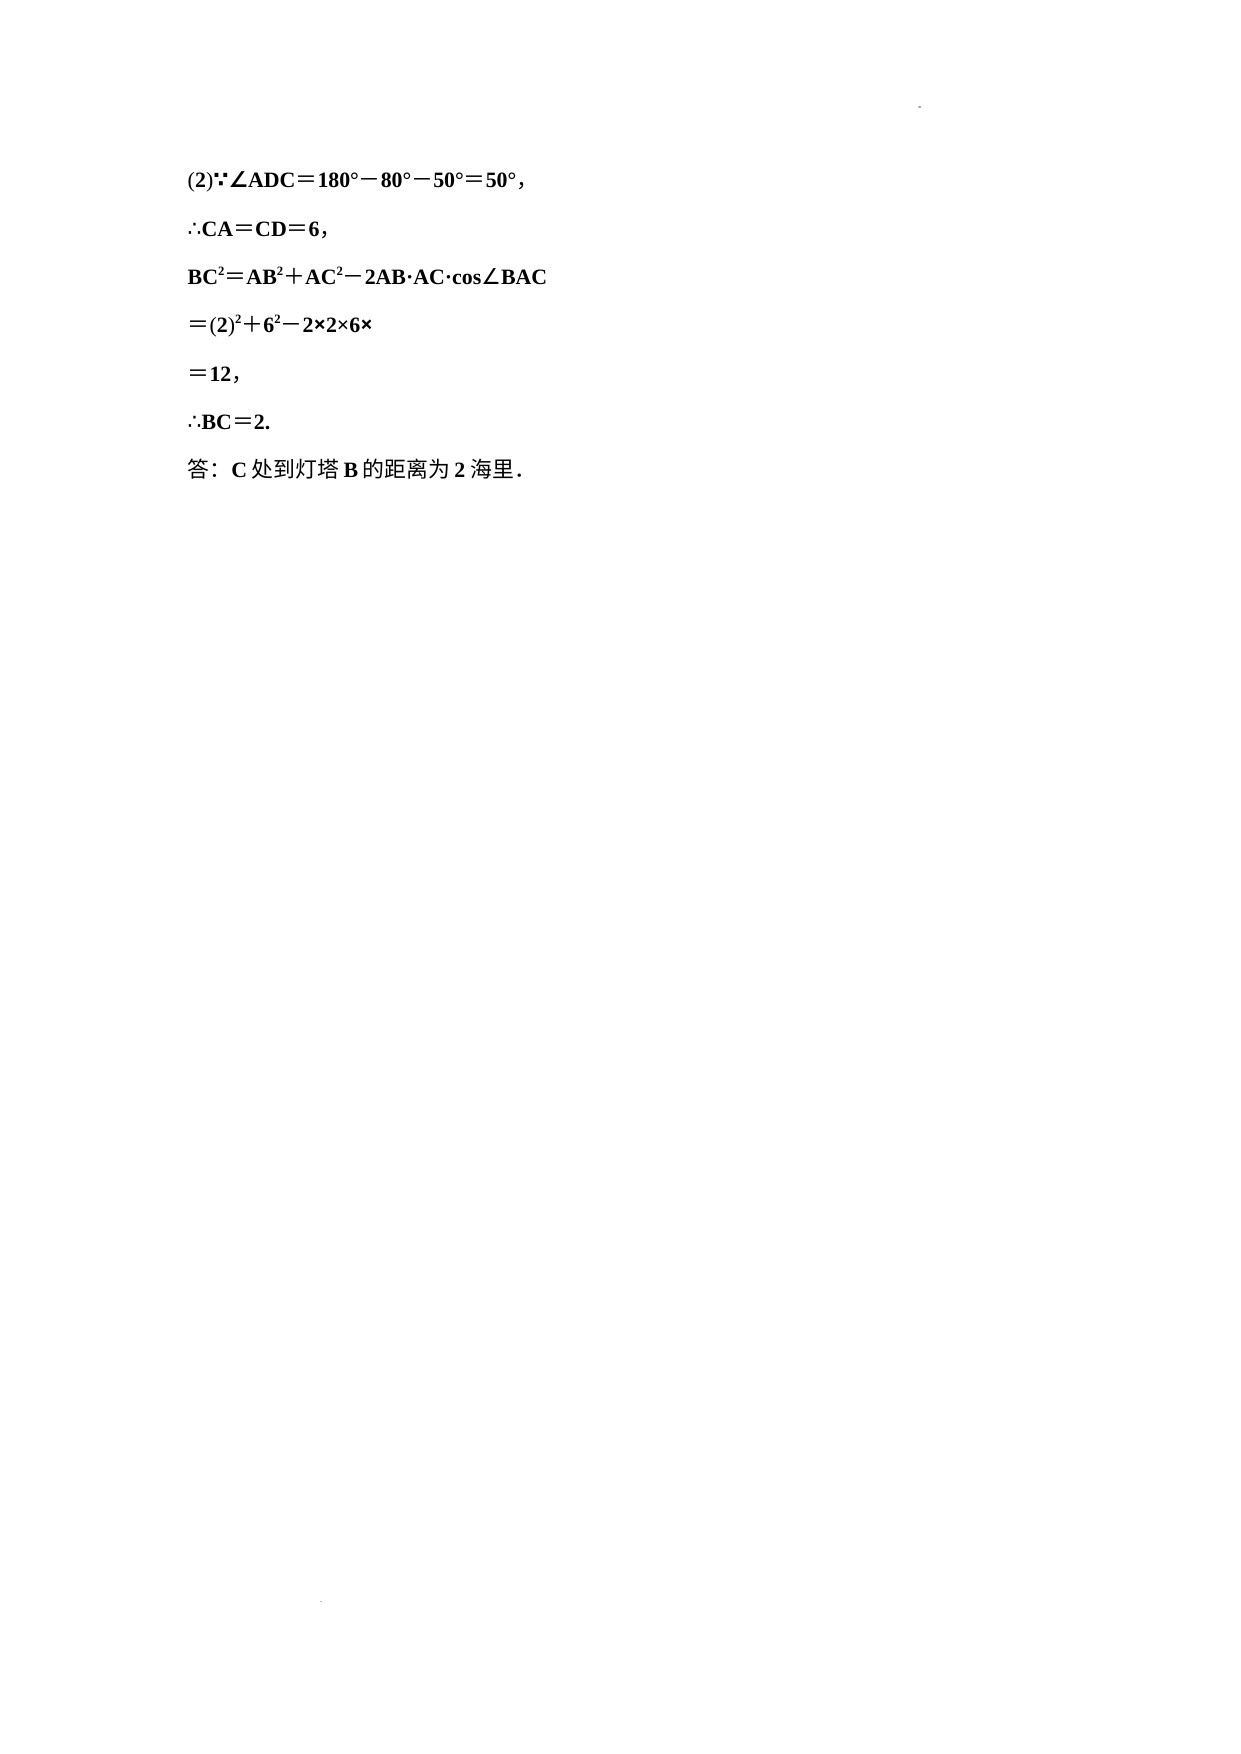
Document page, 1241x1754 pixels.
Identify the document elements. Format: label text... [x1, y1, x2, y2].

text (2)∵∠ADC＝180°－80°－50°＝50°， [187, 162, 1053, 194]
text ＝12， [187, 355, 1053, 388]
text ∴CA＝CD＝6， [187, 210, 1053, 243]
text 答：C处到灯塔B的距离为2 海里． [187, 452, 1053, 484]
text BC2＝AB2＋AC2－2AB·AC·cos∠BAC [187, 259, 1053, 291]
text ＝(2)2＋62－2×2×6× [187, 307, 1053, 339]
text ∴BC＝2. [187, 404, 1053, 436]
